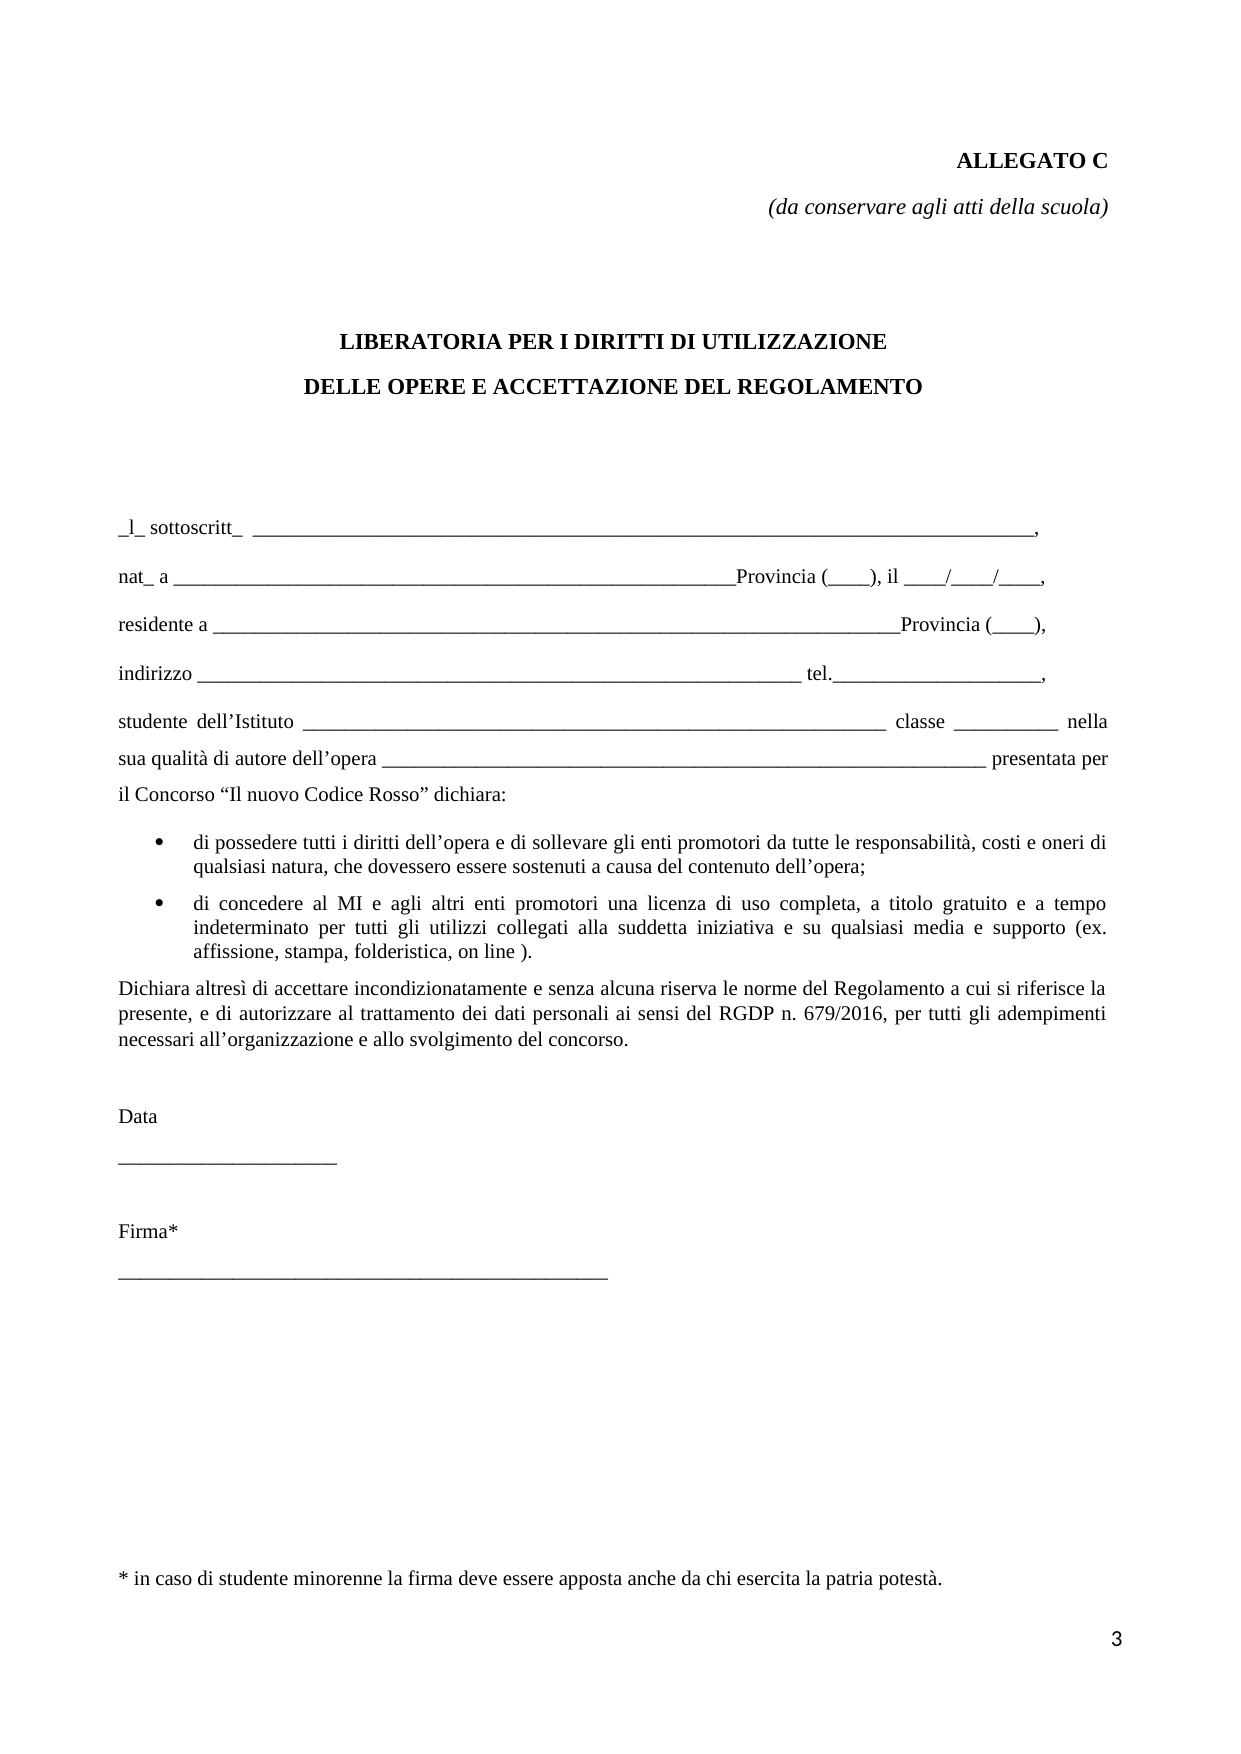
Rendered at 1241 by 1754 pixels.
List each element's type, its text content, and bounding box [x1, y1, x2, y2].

text residente a __________________________________________________________________Provincia (____), [118, 612, 1108, 636]
text Data [118, 1104, 1108, 1128]
text (da conservare agli atti della scuola) [177, 193, 1108, 219]
list di concedere al MI e agli altri enti promotori una licenza di uso completa, a titolo gratuito e a tempo indeterminato per tutti gli utilizzi collegati alla suddetta iniziativa e su qualsiasi media e supporto (ex. affissione, stampa, folderistica, on line ). [156, 891, 1108, 963]
text _______________________________________________ [118, 1258, 1108, 1282]
text studente dell’Istituto ________________________________________________________ classe __________ nella sua qualità di autore dell’opera __________________________________________________________ presentata per il Concorso “Il nuovo Codice Rosso” dichiara: [118, 709, 1108, 806]
list di possedere tutti i diritti dell’opera e di sollevare gli enti promotori da tutte le responsabilità, costi e oneri di qualsiasi natura, che dovessero essere sostenuti a causa del contenuto dell’opera; [156, 830, 1108, 878]
text _l_ sottoscritt_ ___________________________________________________________________________, [118, 515, 1108, 539]
text nat_ a ______________________________________________________Provincia (____), il ____/____/____, [118, 564, 1108, 588]
text Dichiara altresì di accettare incondizionatamente e senza alcuna riserva le norme del Regolamento a cui si riferisce la presente, e di autorizzare al trattamento dei dati personali ai sensi del RGDP n. 679/2016, per tutti gli adempimenti necessari all’organizzazione e allo svolgimento del concorso. [118, 975, 1108, 1051]
text ALLEGATO C [177, 148, 1108, 174]
text _____________________ [118, 1143, 1108, 1167]
text indirizzo __________________________________________________________ tel.____________________, [118, 661, 1108, 685]
text LIBERATORIA PER I DIRITTI DI UTILIZZAZIONE [118, 328, 1108, 354]
text * in caso di studente minorenne la firma deve essere apposta anche da chi esercita la patria potestà. [118, 1565, 1108, 1589]
text Firma* [118, 1219, 1108, 1243]
text DELLE OPERE E ACCETTAZIONE DEL REGOLAMENTO [118, 373, 1108, 399]
